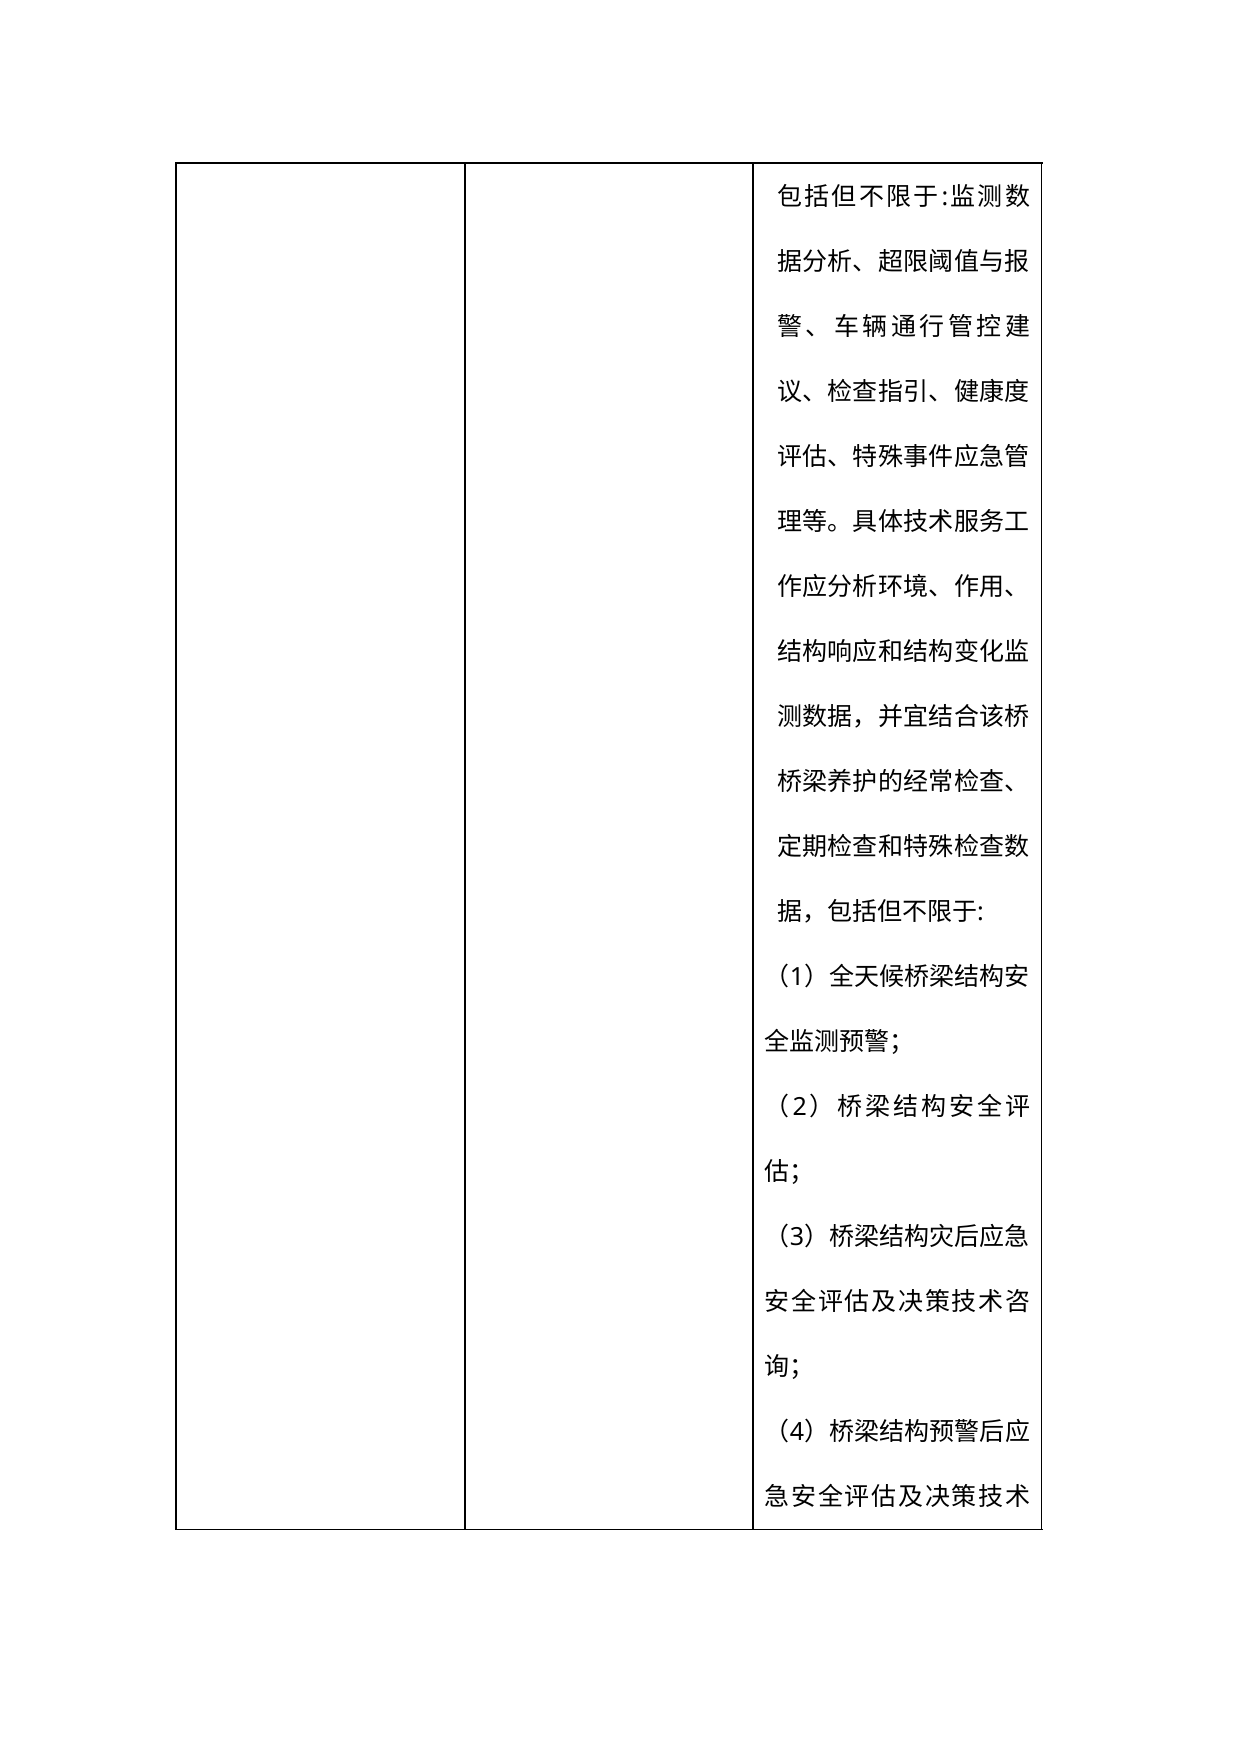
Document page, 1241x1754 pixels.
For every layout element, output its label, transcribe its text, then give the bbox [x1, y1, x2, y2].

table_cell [754, 164, 1041, 1528]
table_cell 1 [177, 164, 464, 1528]
table_cell [466, 164, 752, 1528]
